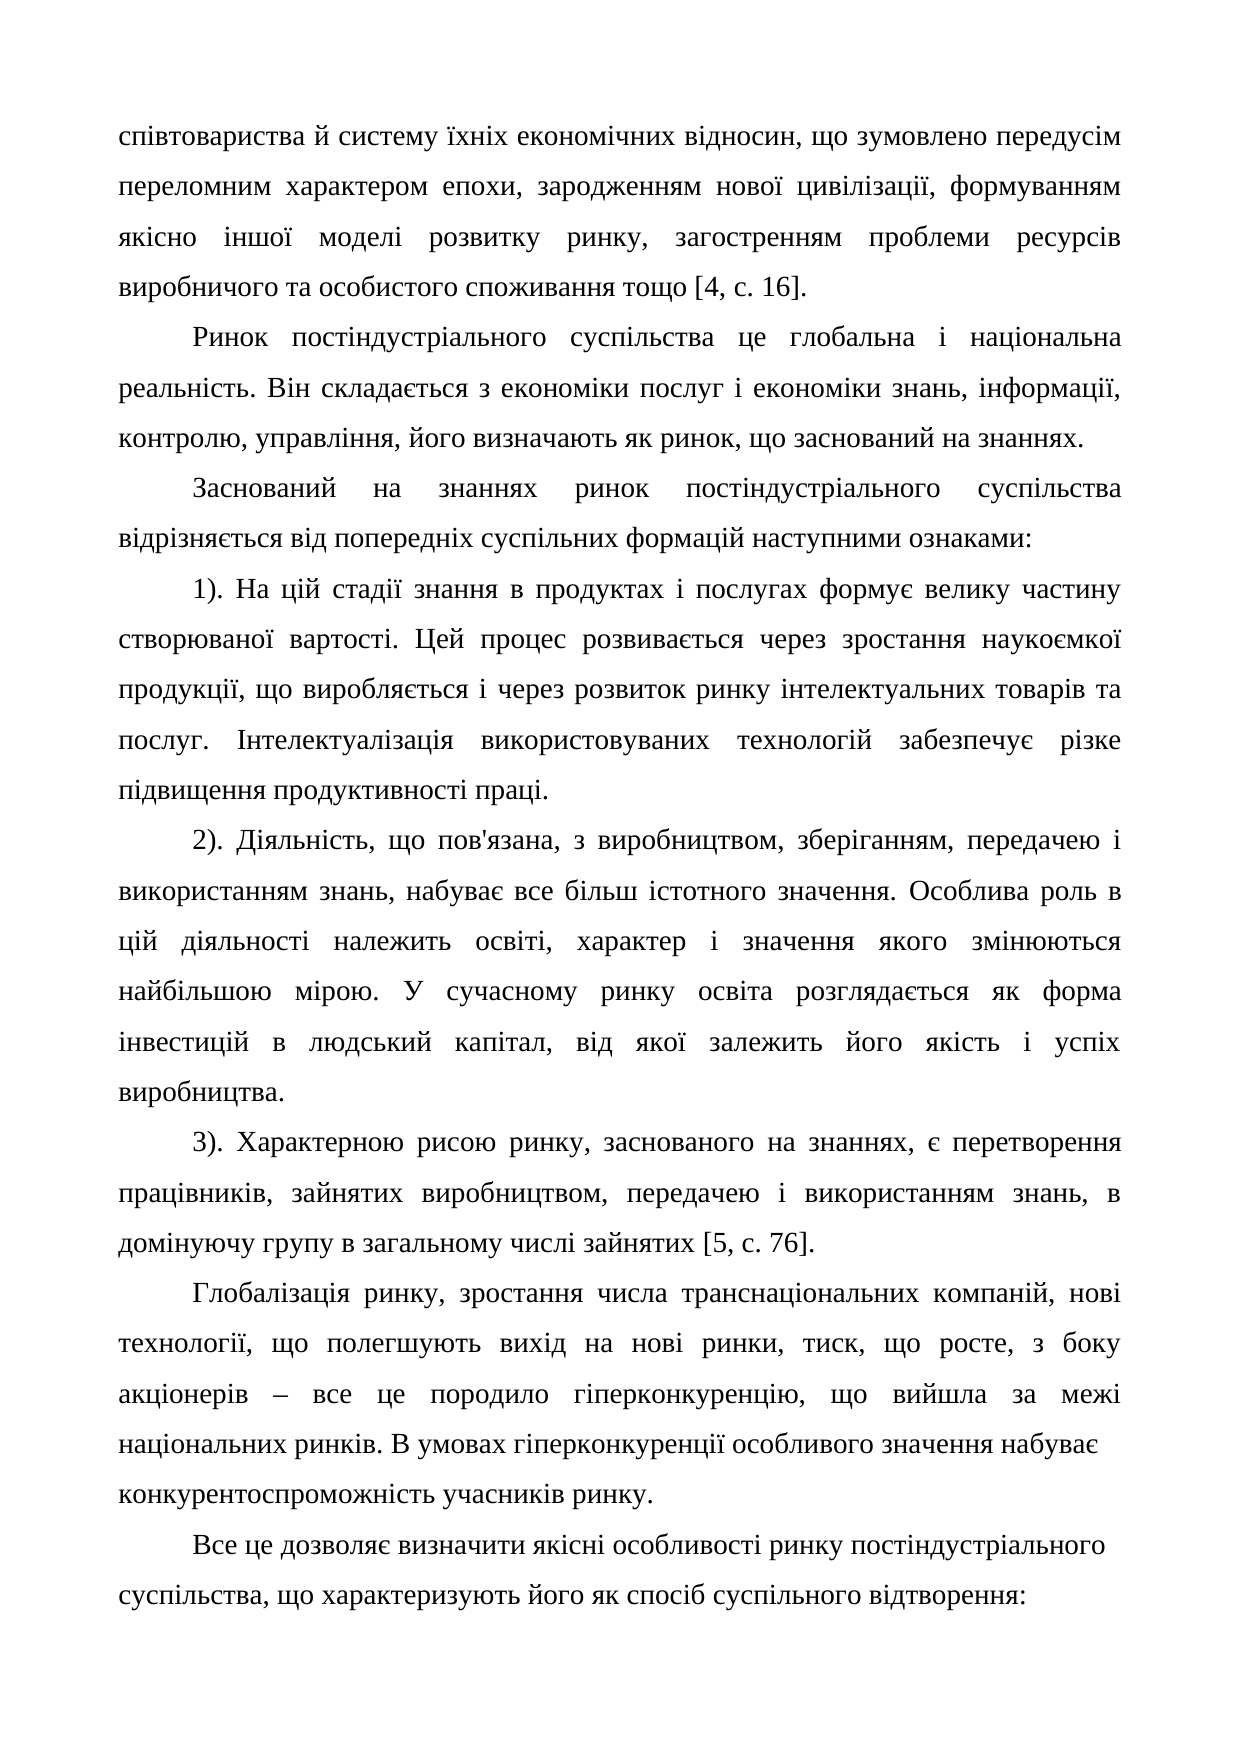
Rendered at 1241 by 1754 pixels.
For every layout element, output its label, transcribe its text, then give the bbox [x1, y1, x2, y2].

text Глобалізація ринку, зростання числа транснаціональних компаній, нові технології, що полегшують вихід на нові ринки, тиск, що росте, з боку акціонерів – все це породило гіперконкуренцію, що вийшла за межі національних ринків. В умовах гіперконкуренції особливого значення набуває [118, 1275, 1122, 1460]
text конкурентоспроможність учасників ринку. [118, 1477, 1122, 1510]
text суспільства, що характеризують його як спосіб суспільного відтворення: [118, 1577, 1122, 1611]
text Заснований на знаннях ринок постіндустріального суспільства відрізняється від попередніх суспільних формацій наступними ознаками: [118, 470, 1122, 554]
text 3). Характерною рисою ринку, заснованого на знаннях, є перетворення працівників, зайнятих виробництвом, передачею і використанням знань, в домінуючу групу в загальному числі зайнятих [5, c. 76]. [118, 1124, 1122, 1258]
text 1). На цій стадії знання в продуктах і послугах формує велику частину створюваної вартості. Цей процес розвивається через зростання наукоємкої продукції, що виробляється і через розвиток ринку інтелектуальних товарів та послуг. Інтелектуалізація використовуваних технологій забезпечує різке підвищення продуктивності праці. [118, 571, 1122, 806]
text Все це дозволяє визначити якісні особливості ринку постіндустріального [118, 1527, 1122, 1560]
text співтовариства й систему їхніх економічних відносин, що зумовлено передусім переломним характером епохи, зародженням нової цивілізації, формуванням якісно іншої моделі розвитку ринку, загостренням проблеми ресурсів виробничого та особистого споживання тощо [4, c. 16]. [118, 118, 1122, 303]
text Ринок постіндустріального суспільства це глобальна і національна реальність. Він складається з економіки послуг і економіки знань, інформації, контролю, управління, його визначають як ринок, що заснований на знаннях. [118, 319, 1122, 453]
text 2). Діяльність, що пов'язана, з виробництвом, зберіганням, передачею і використанням знань, набуває все більш істотного значення. Особлива роль в цій діяльності належить освіті, характер і значення якого змінюються найбільшою мірою. У сучасному ринку освіта розглядається як форма інвестицій в людський капітал, від якої залежить його якість і успіх виробництва. [118, 822, 1122, 1108]
